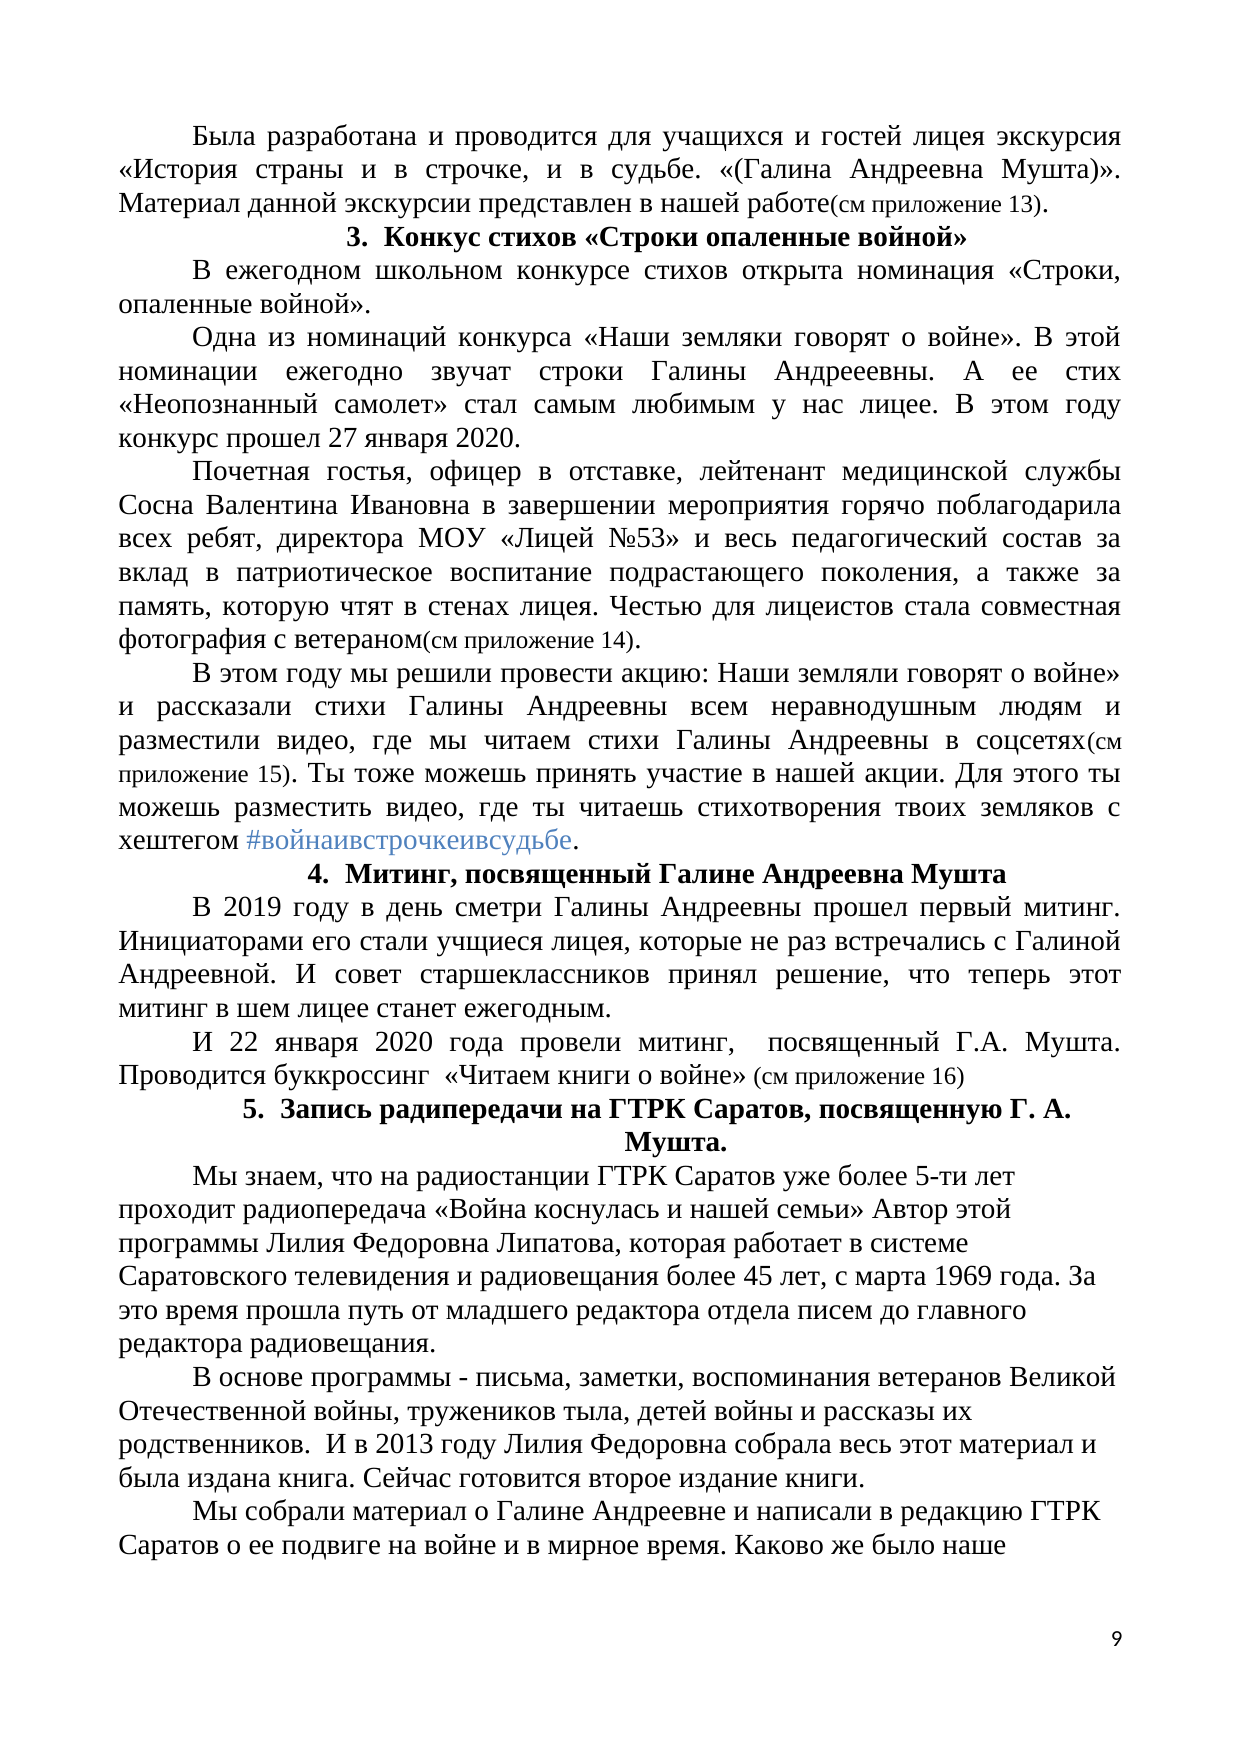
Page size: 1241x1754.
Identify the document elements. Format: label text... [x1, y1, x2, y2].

list Митинг, посвященный Галине Андреевна Мушта [192, 856, 1122, 889]
text Одна из номинаций конкурса «Наши земляки говорят о войне». В этой номинации ежегодно звучат строки Галины Андрееевны. А ее стих «Неопознанный самолет» стал самым любимым у нас лицее. В этом году конкурс прошел 27 января 2020. [118, 319, 1122, 453]
text В ежегодном школьном конкурсе стихов открыта номинация «Строки, опаленные войной». [118, 252, 1122, 319]
text И 22 января 2020 года провели митинг, посвященный Г.А. Мушта. Проводится буккроссинг «Читаем книги о войне» (см приложение 16) [118, 1024, 1122, 1091]
text Мы знаем, что на радиостанции ГТРК Саратов уже более 5-ти лет проходит радиопередача «Война коснулась и нашей семьи» Автор этой программы Лилия Федоровна Липатова, которая работает в системе Саратовского телевидения и радиовещания более 45 лет, с марта 1969 года. За это время прошла путь от младшего редактора отдела писем до главного редактора радиовещания. [118, 1158, 1122, 1359]
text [118, 1493, 1122, 1560]
text В основе программы - письма, заметки, воспоминания ветеранов Великой Отечественной войны, тружеников тыла, детей войны и рассказы их родственников. И в 2013 году Лилия Федоровна собрала весь этот материал и была издана книга. Сейчас готовится второе издание книги. [118, 1359, 1122, 1493]
text Почетная гостья, офицер в отставке, лейтенант медицинской службы Сосна Валентина Ивановна в завершении мероприятия горячо поблагодарила всех ребят, директора МОУ «Лицей №53» и весь педагогический состав за вклад в патриотическое воспитание подрастающего поколения, а также за память, которую чтят в стенах лицея. Честью для лицеистов стала совместная фотография с ветераном(см приложение 14). [118, 453, 1122, 655]
text В 2019 году в день сметри Галины Андреевны прошел первый митинг. Инициаторами его стали учщиеся лицея, которые не раз встречались с Галиной Андреевной. И совет старшеклассников принял решение, что теперь этот митинг в шем лицее станет ежегодным. [118, 889, 1122, 1024]
text В этом году мы решили провести акцию: Наши земляли говорят о войне» и рассказали стихи Галины Андреевны всем неравнодушным людям и разместили видео, где мы читаем стихи Галины Андреевны в соцсетях(см приложение 15). Ты тоже можешь принять участие в нашей акции. Для этого ты можешь разместить видео, где ты читаешь стихотворения твоих земляков с хештегом #войнаивстрочкеивсудьбе. [118, 655, 1122, 856]
list Запись радипередачи на ГТРК Саратов, посвященную Г. А. Мушта. [192, 1091, 1122, 1158]
list Конкус стихов «Строки опаленные войной» [192, 219, 1122, 252]
text Была разработана и проводится для учащихся и гостей лицея экскурсия «История страны и в строчке, и в судьбе. «(Галина Андреевна Мушта)». Материал данной экскурсии представлен в нашей работе(см приложение 13). [118, 118, 1122, 219]
